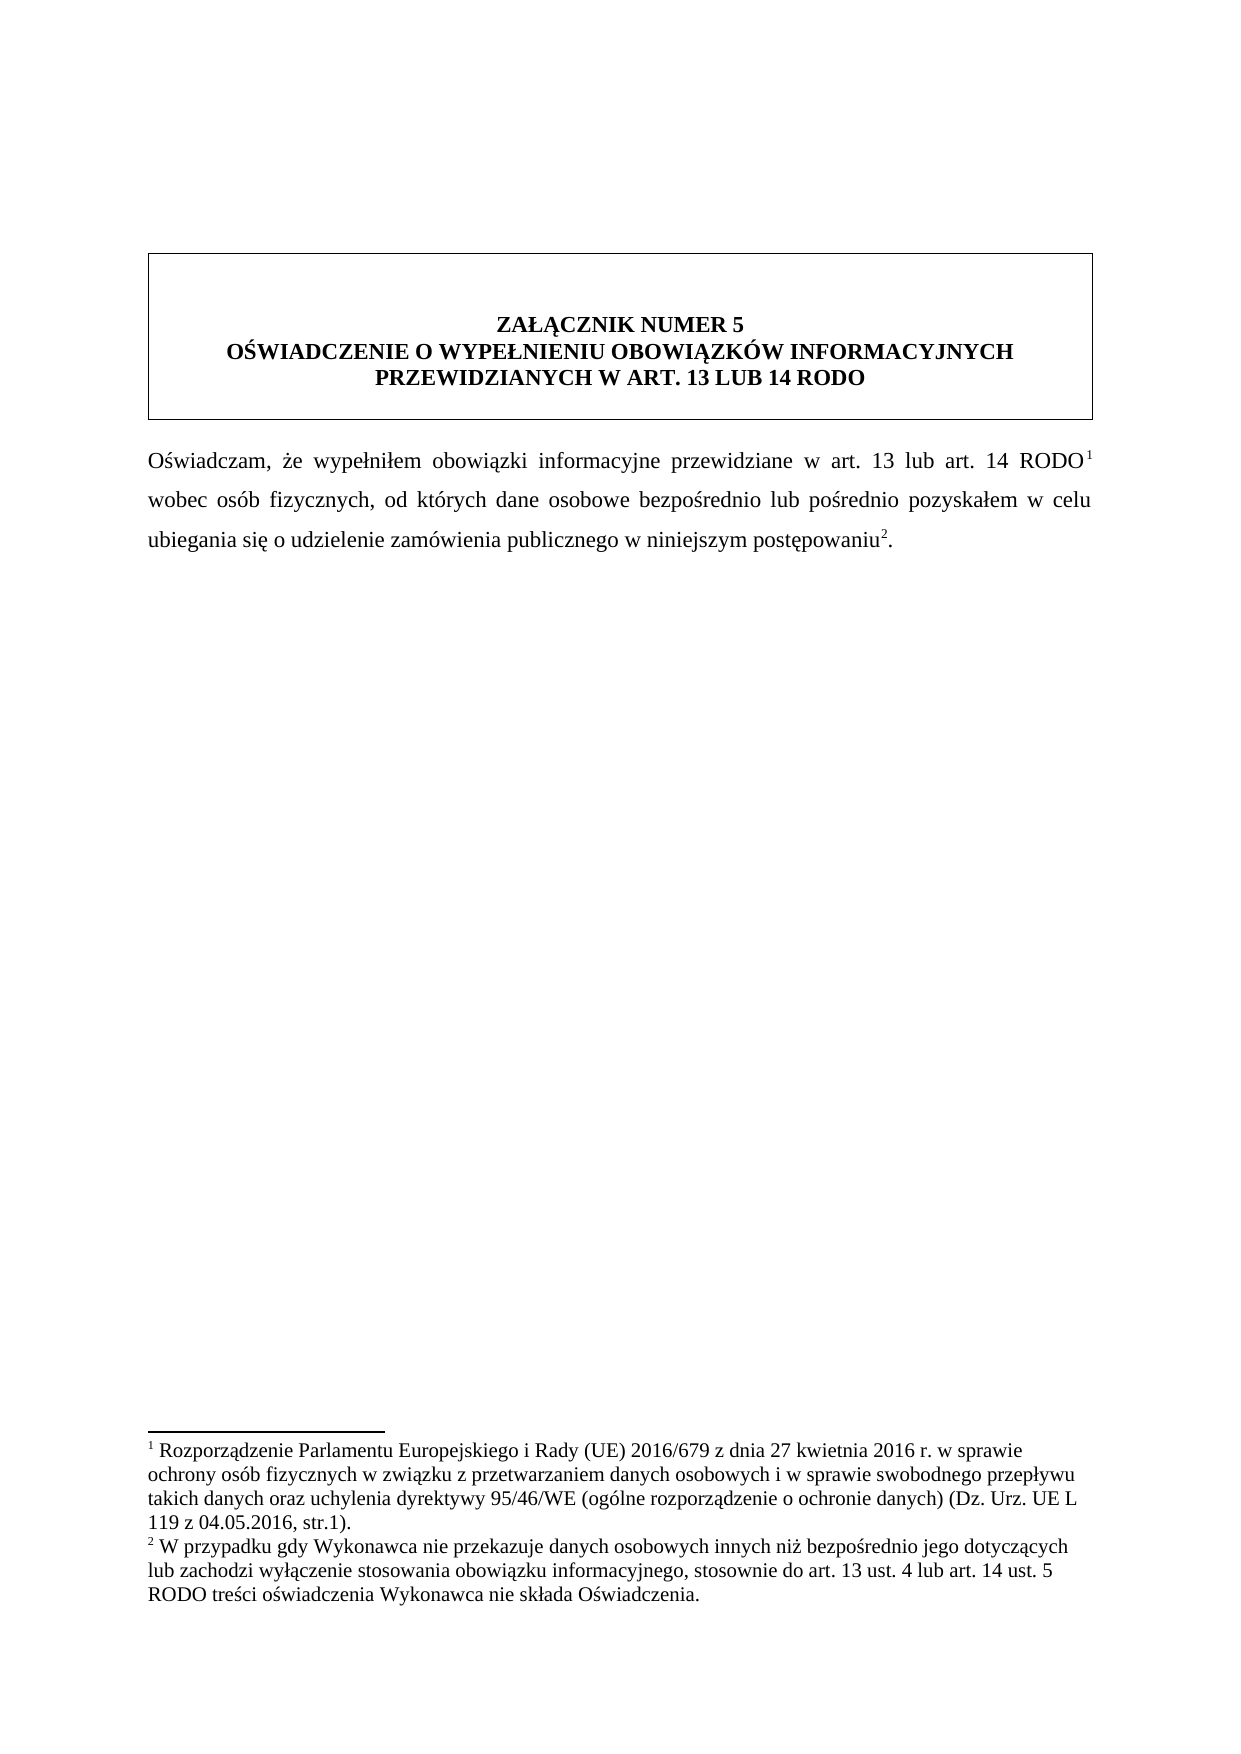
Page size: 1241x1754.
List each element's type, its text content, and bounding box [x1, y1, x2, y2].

text Oświadczam, że wypełniłem obowiązki informacyjne przewidziane w art. 13 lub art. 14 RODO wobec osób fizycznych, od których dane osobowe bezpośrednio lub pośrednio pozyskałem w celu ubiegania się o udzielenie zamówienia publicznego w niniejszym postępowaniu. [148, 447, 1093, 552]
table_header ZAŁĄCZNIK NUMER 5 OŚWIADCZENIE O WYPEŁNIENIU OBOWIĄZKÓW INFORMACYJNYCH PRZEWIDZIANYCH W ART. 13 LUB 14 RODO [149, 254, 1092, 419]
